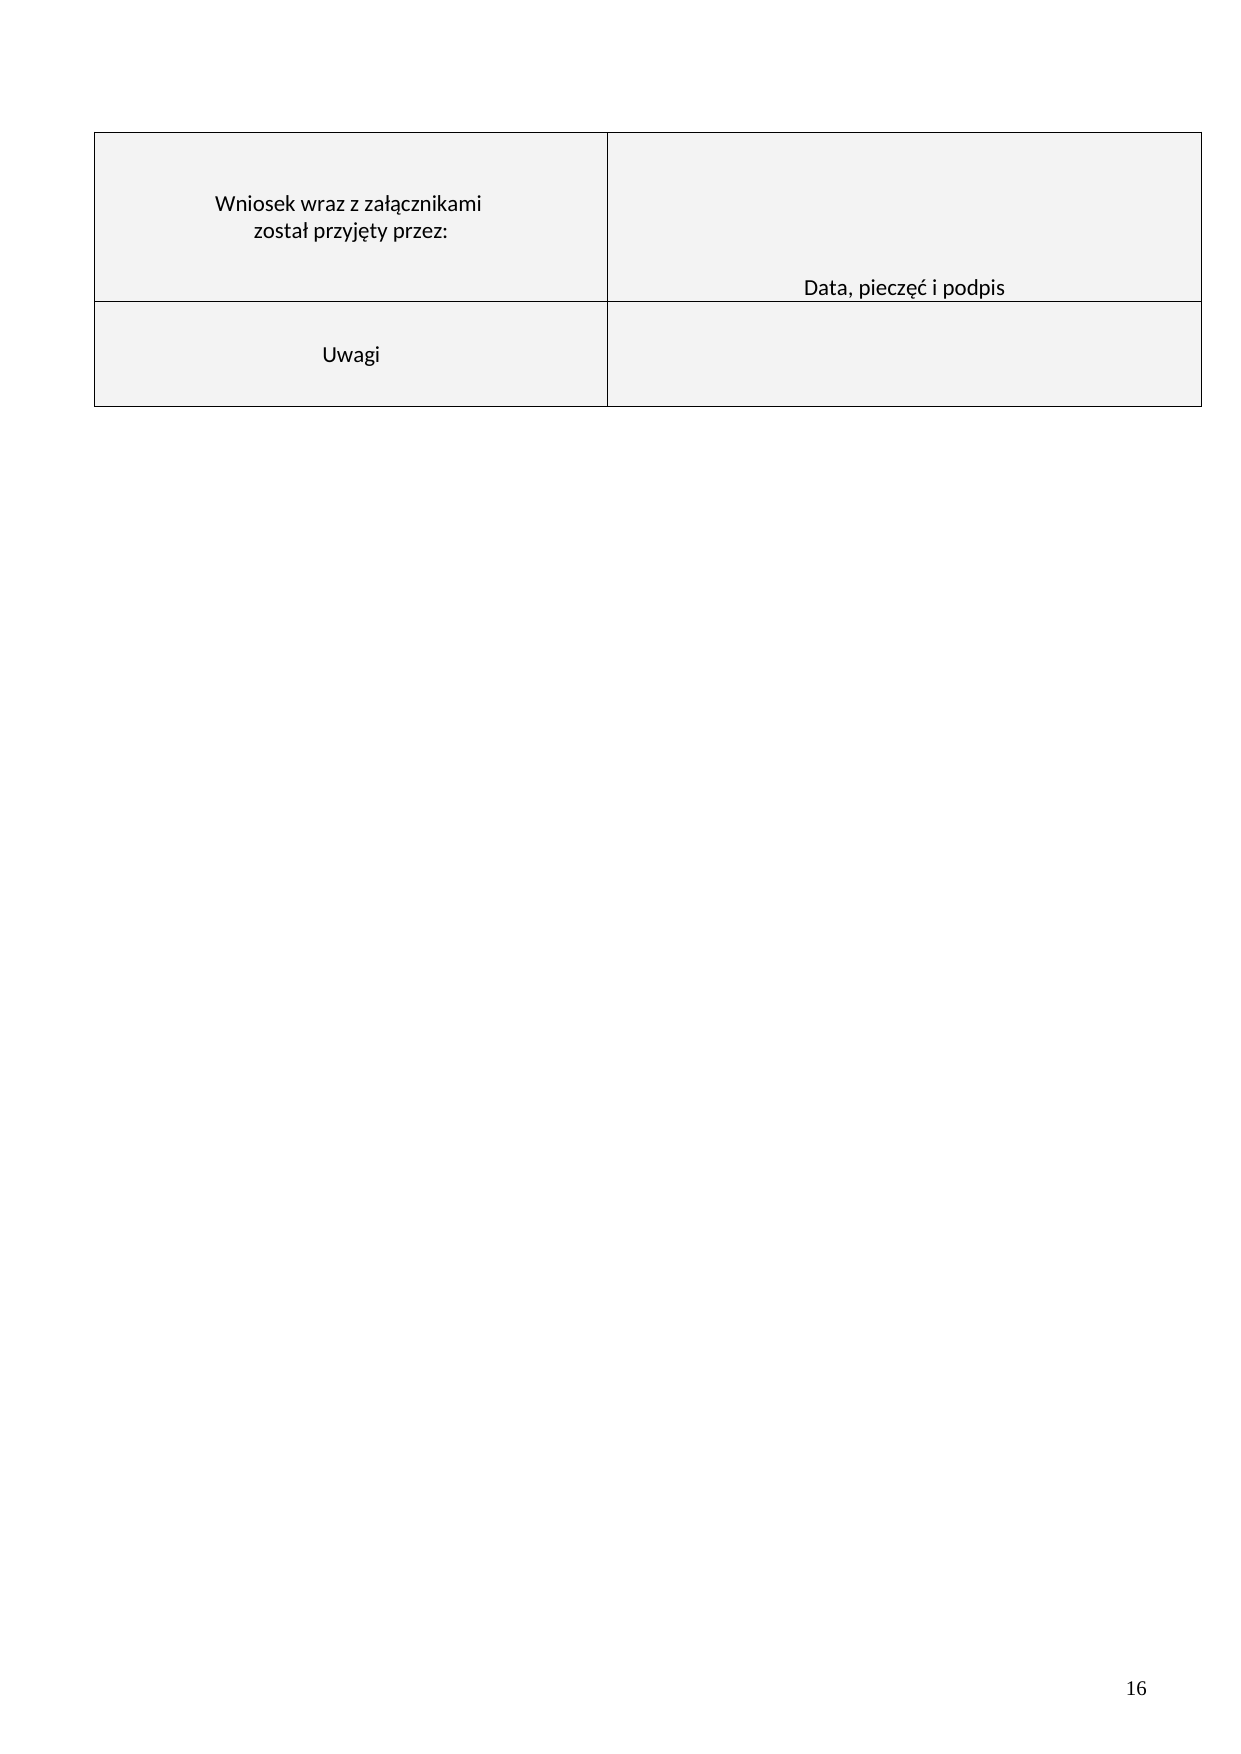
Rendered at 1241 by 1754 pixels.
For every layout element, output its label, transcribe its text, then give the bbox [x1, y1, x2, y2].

table_cell [608, 302, 1201, 406]
table_header Wniosek wraz z załącznikami został przyjęty przez: [95, 133, 607, 301]
table_cell Uwagi [95, 302, 607, 406]
table_header Data, pieczęć i podpis [608, 133, 1201, 301]
